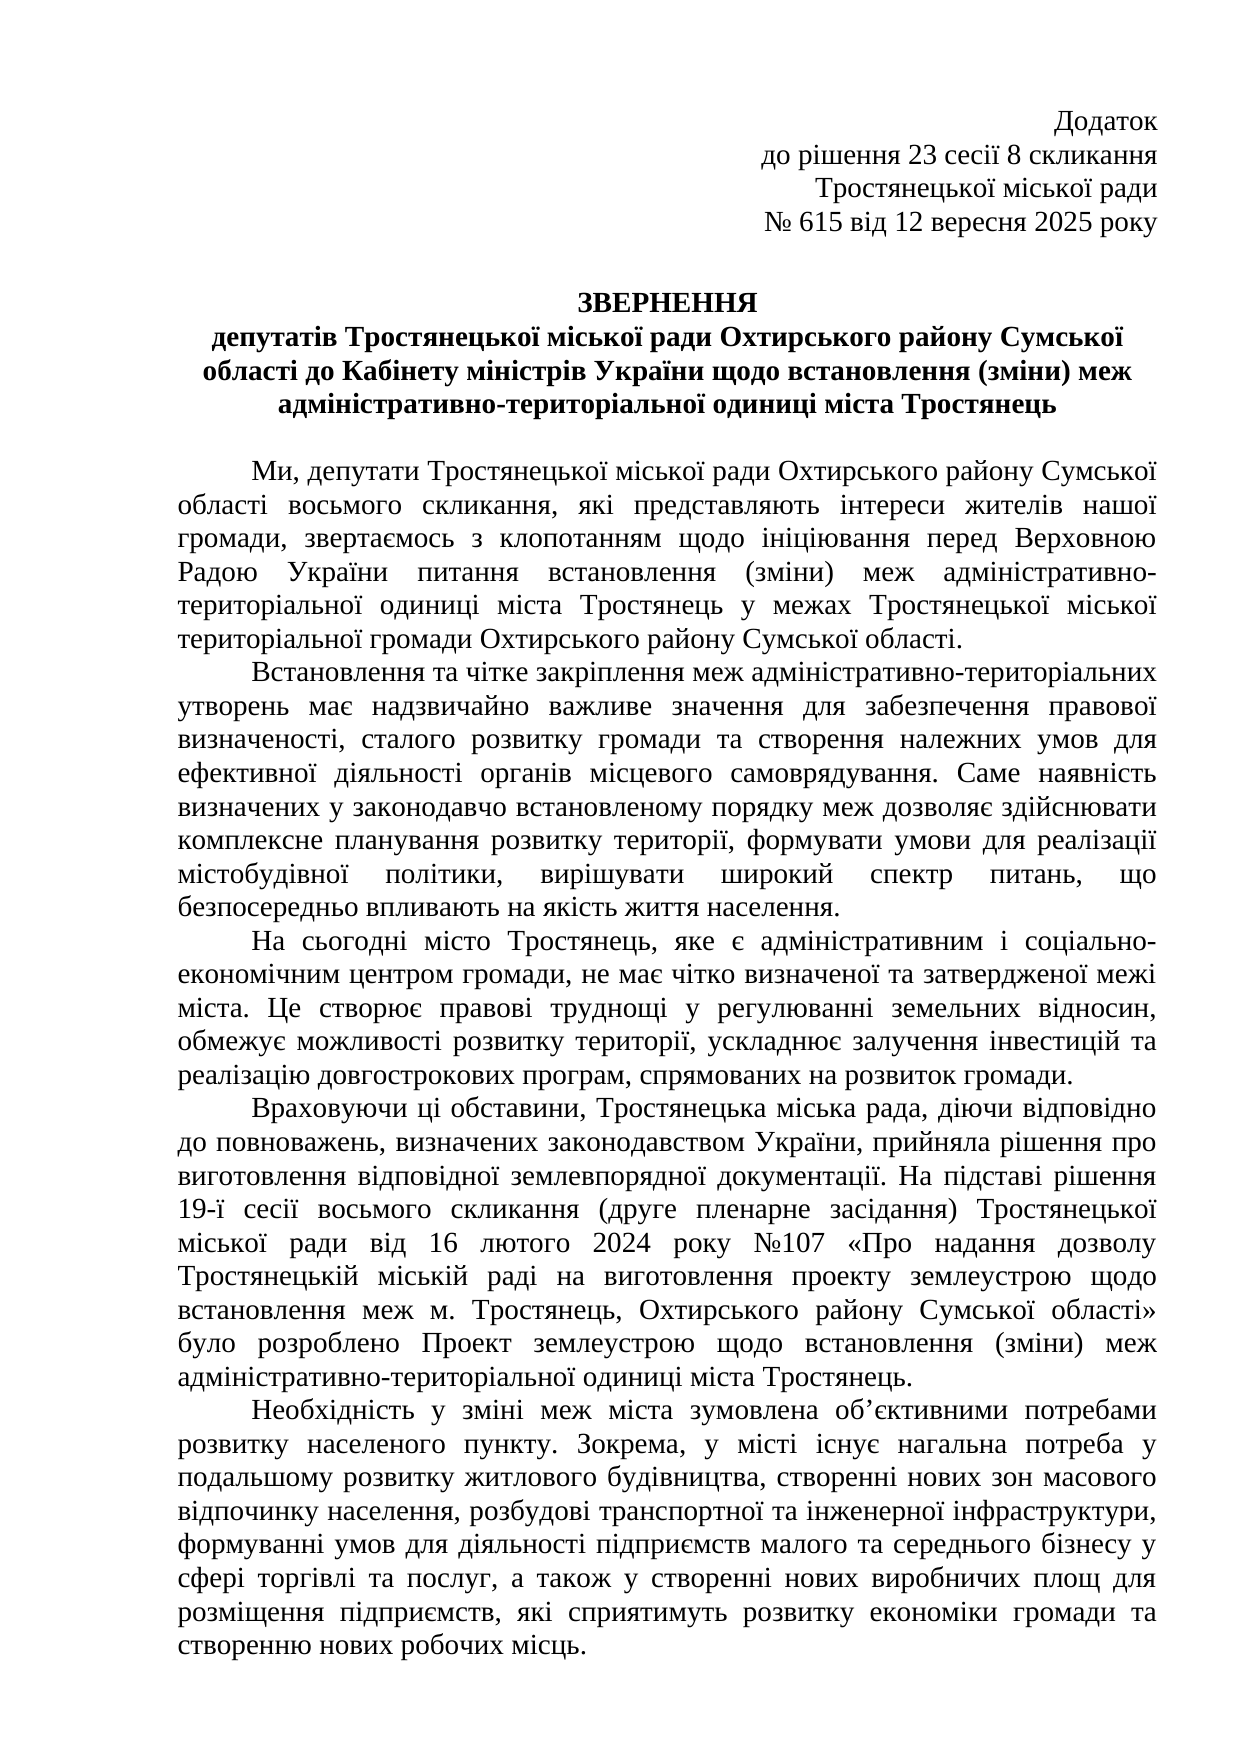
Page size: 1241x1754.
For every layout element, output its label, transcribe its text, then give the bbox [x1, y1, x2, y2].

text На сьогодні місто Тростянець, яке є адміністративним і соціально-економічним центром громади, не має чітко визначеної та затвердженої межі міста. Це створює правові труднощі у регулюванні земельних відносин, обмежує можливості розвитку території, ускладнює залучення інвестицій та реалізацію довгострокових програм, спрямованих на розвиток громади. [177, 923, 1157, 1091]
text до рішення 23 сесії 8 скликання [177, 137, 1157, 170]
text Додаток [177, 103, 1157, 137]
text Ми, депутати Тростянецької міської ради Охтирського району Сумської області восьмого скликання, які представляють інтереси жителів нашої громади, звертаємось з клопотанням щодо ініціювання перед Верховною Радою України питання встановлення (зміни) меж адміністративно-територіальної одиниці міста Тростянець у межах Тростянецької міської територіальної громади Охтирського району Сумської області. [177, 453, 1157, 654]
text Враховуючи ці обставини, Тростянецька міська рада, діючи відповідно до повноважень, визначених законодавством України, прийняла рішення про виготовлення відповідної землевпорядної документації. На підставі рішення 19-ї сесії восьмого скликання (друге пленарне засідання) Тростянецької міської ради від 16 лютого 2024 року №107 «Про надання дозволу Тростянецькій міській раді на виготовлення проекту землеустрою щодо встановлення меж м. Тростянець, Охтирського району Сумської області» було розроблено Проект землеустрою щодо встановлення (зміни) меж адміністративно-територіальної одиниці міста Тростянець. [177, 1091, 1157, 1392]
list № 615 від 12 вересня 2025 року [288, 204, 1157, 237]
text Встановлення та чітке закріплення меж адміністративно-територіальних утворень має надзвичайно важливе значення для забезпечення правової визначеності, сталого розвитку громади та створення належних умов для ефективної діяльності органів місцевого самоврядування. Саме наявність визначених у законодавчо встановленому порядку меж дозволяє здійснювати комплексне планування розвитку території, формувати умови для реалізації містобудівної політики, вирішувати широкий спектр питань, що безпосередньо впливають на якість життя населення. [177, 654, 1157, 923]
text ЗВЕРНЕННЯ [177, 286, 1157, 319]
text Необхідність у зміні меж міста зумовлена об’єктивними потребами розвитку населеного пункту. Зокрема, у місті існує нагальна потреба у подальшому розвитку житлового будівництва, створенні нових зон масового відпочинку населення, розбудові транспортної та інженерної інфраструктури, формуванні умов для діяльності підприємств малого та середнього бізнесу у сфері торгівлі та послуг, а також у створенні нових виробничих площ для розміщення підприємств, які сприятимуть розвитку економіки громади та створенню нових робочих місць. [177, 1392, 1157, 1661]
text Тростянецької міської ради [177, 170, 1157, 204]
text депутатів Тростянецької міської ради Охтирського району Сумської області до Кабінету міністрів України щодо встановлення (зміни) меж адміністративно-територіальної одиниці міста Тростянець [177, 319, 1157, 420]
